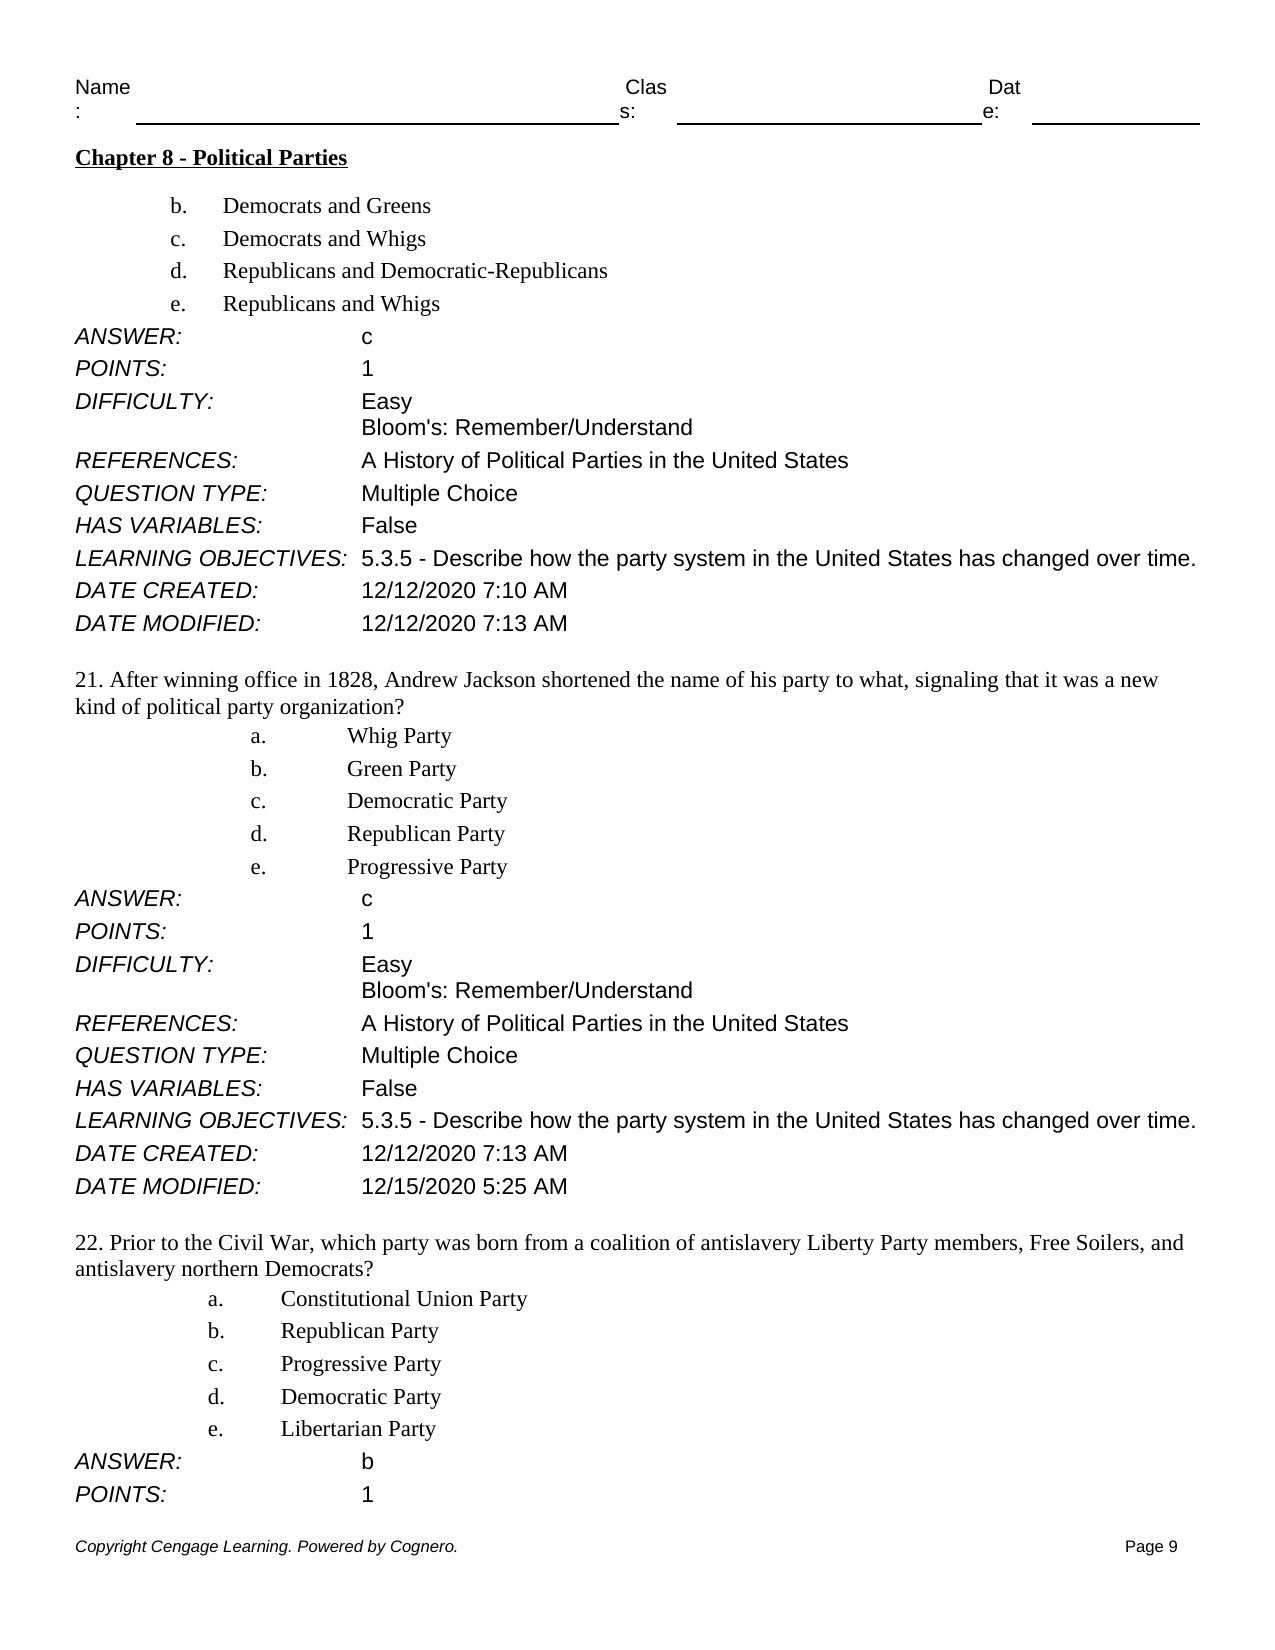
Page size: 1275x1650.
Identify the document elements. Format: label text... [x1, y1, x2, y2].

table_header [75, 189, 1200, 639]
table_header 21. After winning office in 1828, Andrew Jackson shortened the name of his party to what, signaling that it was a new kind of political party organization? [75, 667, 1200, 1202]
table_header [75, 1229, 1200, 1510]
